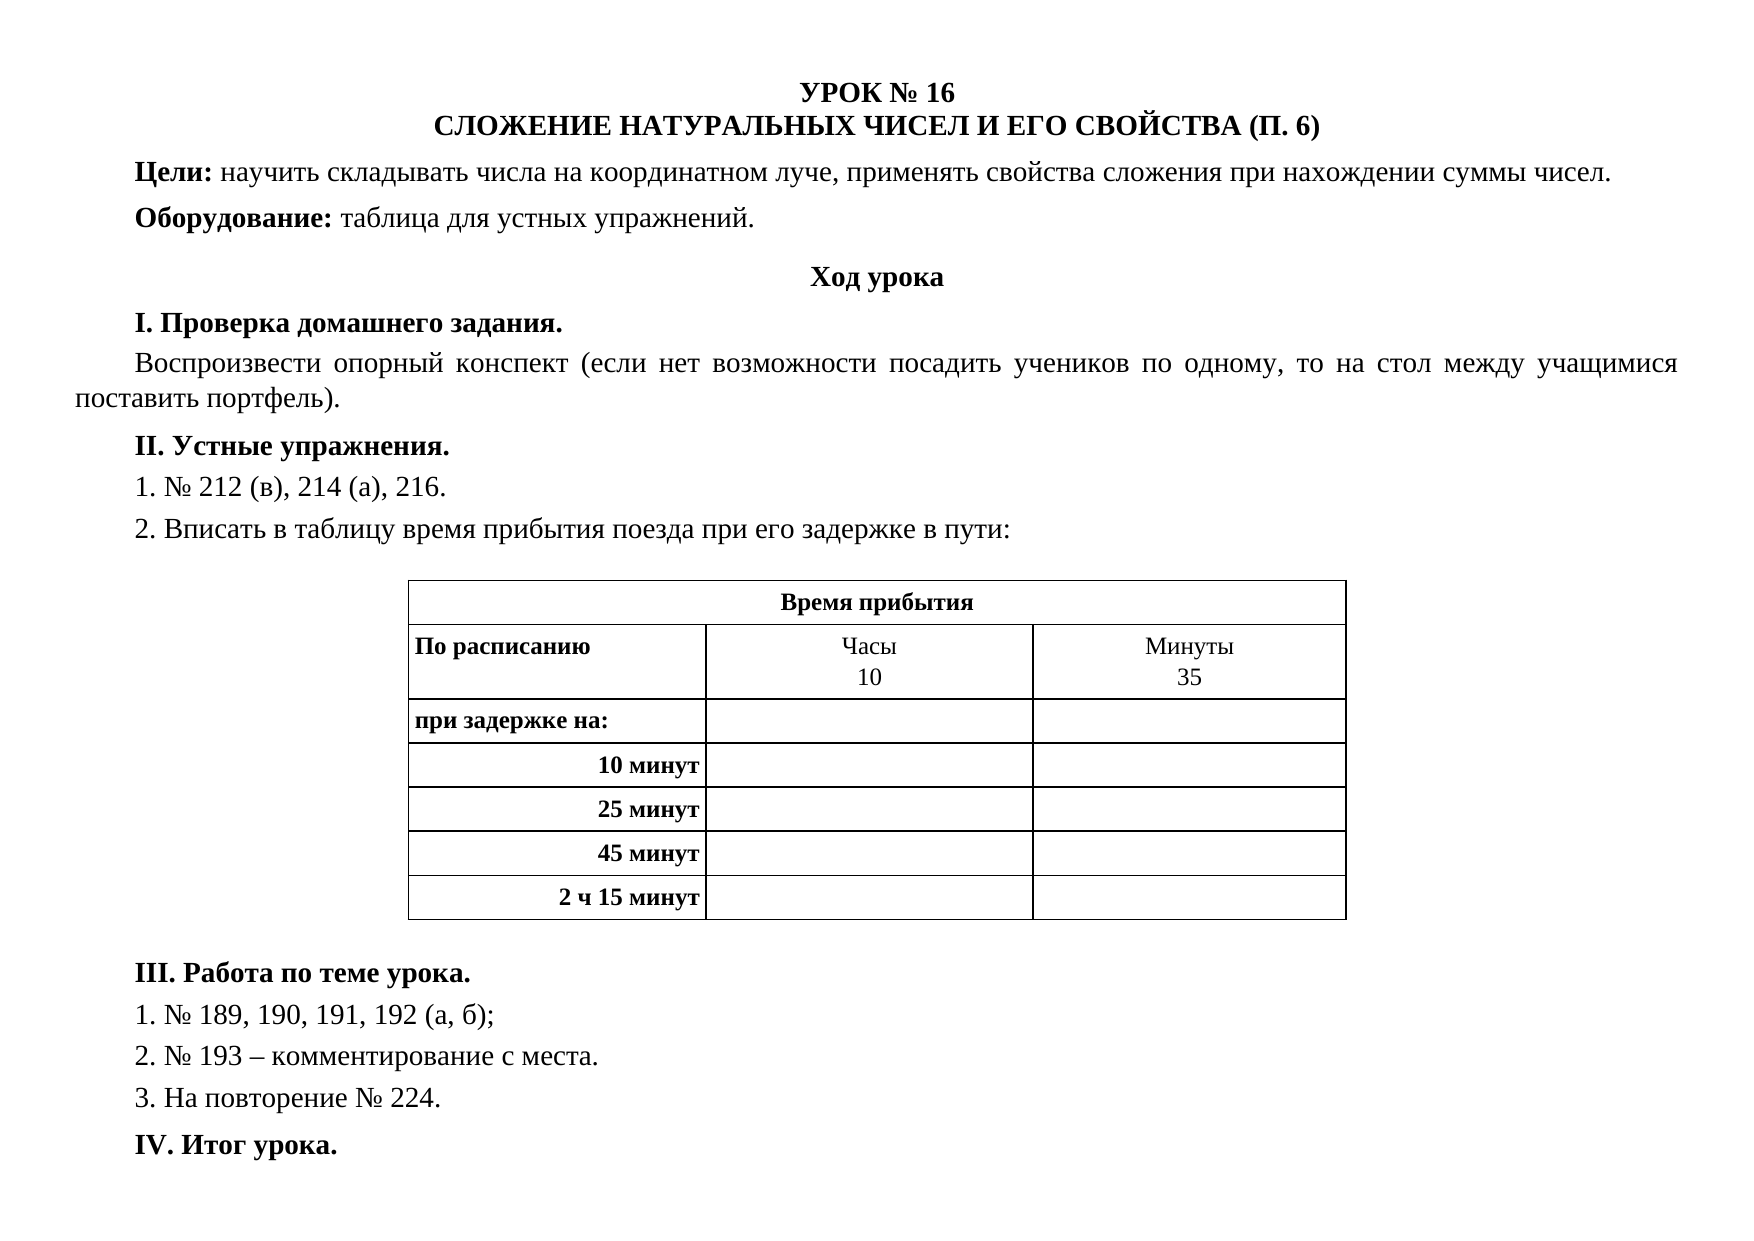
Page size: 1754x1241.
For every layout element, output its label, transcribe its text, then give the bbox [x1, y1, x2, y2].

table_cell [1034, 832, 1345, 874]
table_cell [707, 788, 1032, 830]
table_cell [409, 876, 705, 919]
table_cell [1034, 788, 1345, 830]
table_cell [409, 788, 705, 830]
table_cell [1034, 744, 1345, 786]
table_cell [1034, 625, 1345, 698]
text Воспроизвести опорный конспект (если нет возможности посадить учеников по одному, то на стол между учащимися поставить портфель). [75, 345, 1679, 414]
text 1. № 212 (в), 214 (а), 216. [75, 469, 1679, 503]
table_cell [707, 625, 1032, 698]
text 2. № 193 – комментирование с места. [75, 1038, 1679, 1072]
text I. Проверка домашнего задания. [75, 305, 1679, 339]
text Сложение натуральных чисел и его свойства (п. 6) [75, 108, 1679, 142]
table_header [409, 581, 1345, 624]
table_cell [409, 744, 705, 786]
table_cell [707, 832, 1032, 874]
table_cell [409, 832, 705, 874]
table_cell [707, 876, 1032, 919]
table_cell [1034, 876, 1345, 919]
text 2. Вписать в таблицу время прибытия поезда при его задержке в пути: [75, 511, 1679, 544]
text Цели: научить складывать числа на координатном луче, применять свойства сложения при нахождении суммы чисел. [75, 154, 1679, 188]
text Ход урока [75, 259, 1679, 293]
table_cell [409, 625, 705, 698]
text II. Устные упражнения. [75, 428, 1679, 461]
text 1. № 189, 190, 191, 192 (а, б); [75, 997, 1679, 1030]
text Оборудование: таблица для устных упражнений. [75, 201, 1679, 234]
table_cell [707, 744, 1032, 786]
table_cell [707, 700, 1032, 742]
text IV. Итог урока. [75, 1127, 1679, 1161]
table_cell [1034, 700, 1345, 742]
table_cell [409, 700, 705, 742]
text 3. На повторение № 224. [75, 1080, 1679, 1113]
text III. Работа по теме урока. [75, 955, 1679, 989]
text Урок № 16 [75, 75, 1679, 108]
